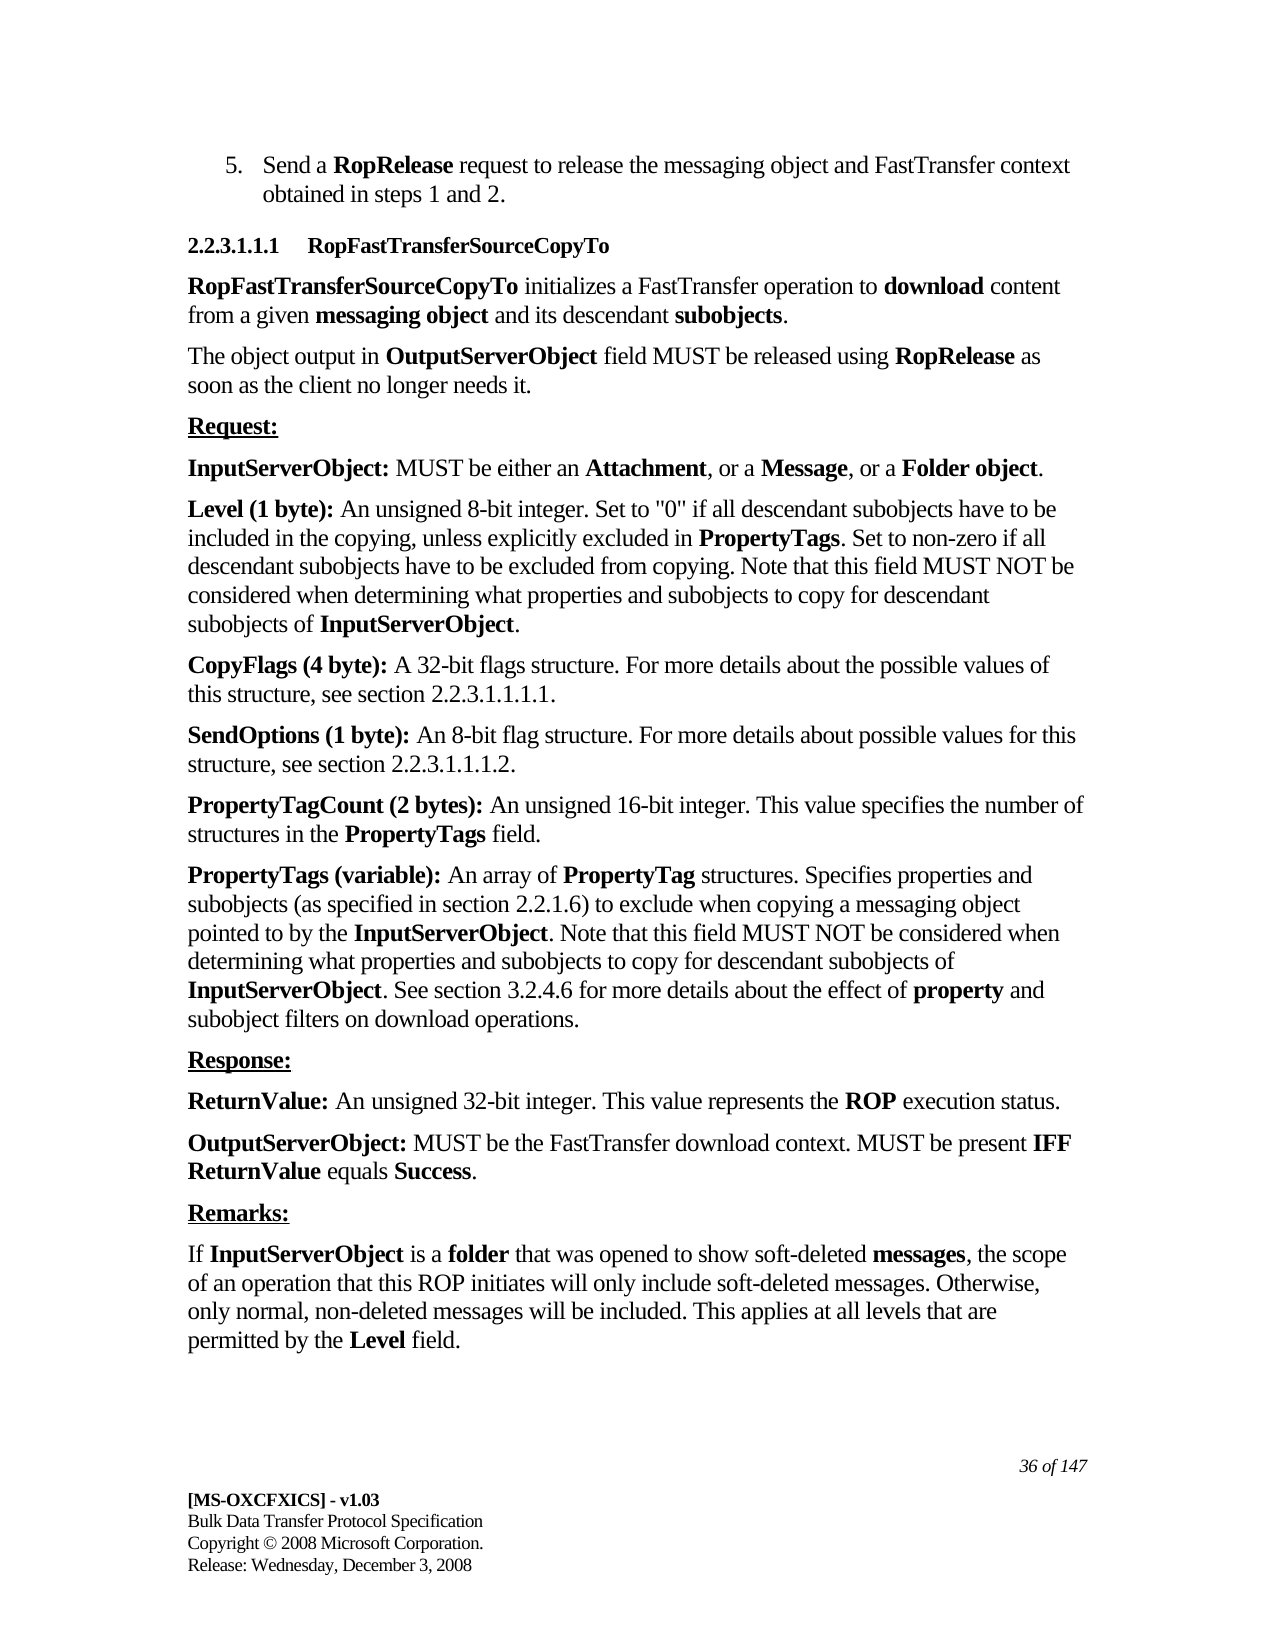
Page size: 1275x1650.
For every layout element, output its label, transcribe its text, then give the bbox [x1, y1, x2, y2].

subtitle RopFastTransferSourceCopyTo [187, 232, 1087, 259]
text Remarks: [187, 1198, 1087, 1226]
text ReturnValue: An unsigned 32-bit integer. This value represents the ROP execution status. [187, 1086, 1087, 1115]
text PropertyTagCount (2 bytes): An unsigned 16-bit integer. This value specifies the number of structures in the PropertyTags field. [187, 790, 1087, 848]
text Level (1 byte): An unsigned 8-bit integer. Set to "0" if all descendant subobjects have to be included in the copying, unless explicitly excluded in PropertyTags. Set to non-zero if all descendant subobjects have to be excluded from copying. Note that this field MUST NOT be considered when determining what properties and subobjects to copy for descendant subobjects of InputServerObject. [187, 494, 1087, 638]
text PropertyTags (variable): An array of PropertyTag structures. Specifies properties and subobjects (as specified in section 2.2.1.6) to exclude when copying a messaging object pointed to by the InputServerObject. Note that this field MUST NOT be considered when determining what properties and subobjects to copy for descendant subobjects of InputServerObject. See section 3.2.4.6 for more details about the effect of property and subobject filters on download operations. [187, 860, 1087, 1033]
text Response: [187, 1045, 1087, 1074]
text The object output in OutputServerObject field MUST be released using RopRelease as soon as the client no longer needs it. [187, 341, 1087, 399]
text Request: [187, 411, 1087, 440]
text CopyFlags (4 byte): A 32-bit flags structure. For more details about the possible values of this structure, see section 2.2.3.1.1.1.1. [187, 650, 1087, 708]
text If InputServerObject is a folder that was opened to show soft-deleted messages, the scope of an operation that this ROP initiates will only include soft-deleted messages. Otherwise, only normal, non-deleted messages will be included. This applies at all levels that are permitted by the Level field. [187, 1239, 1087, 1354]
text SendOptions (1 byte): An 8-bit flag structure. For more details about possible values for this structure, see section 2.2.3.1.1.1.2. [187, 720, 1087, 778]
text InputServerObject: MUST be either an Attachment, or a Message, or a Folder object. [187, 453, 1087, 481]
text OutputServerObject: MUST be the FastTransfer download context. MUST be present IFF ReturnValue equals Success. [187, 1128, 1087, 1185]
list Send a RopRelease request to release the messaging object and FastTransfer context obtained in steps 1 and 2. [225, 150, 1087, 207]
text RopFastTransferSourceCopyTo initializes a FastTransfer operation to download content from a given messaging object and its descendant subobjects. [187, 271, 1087, 329]
